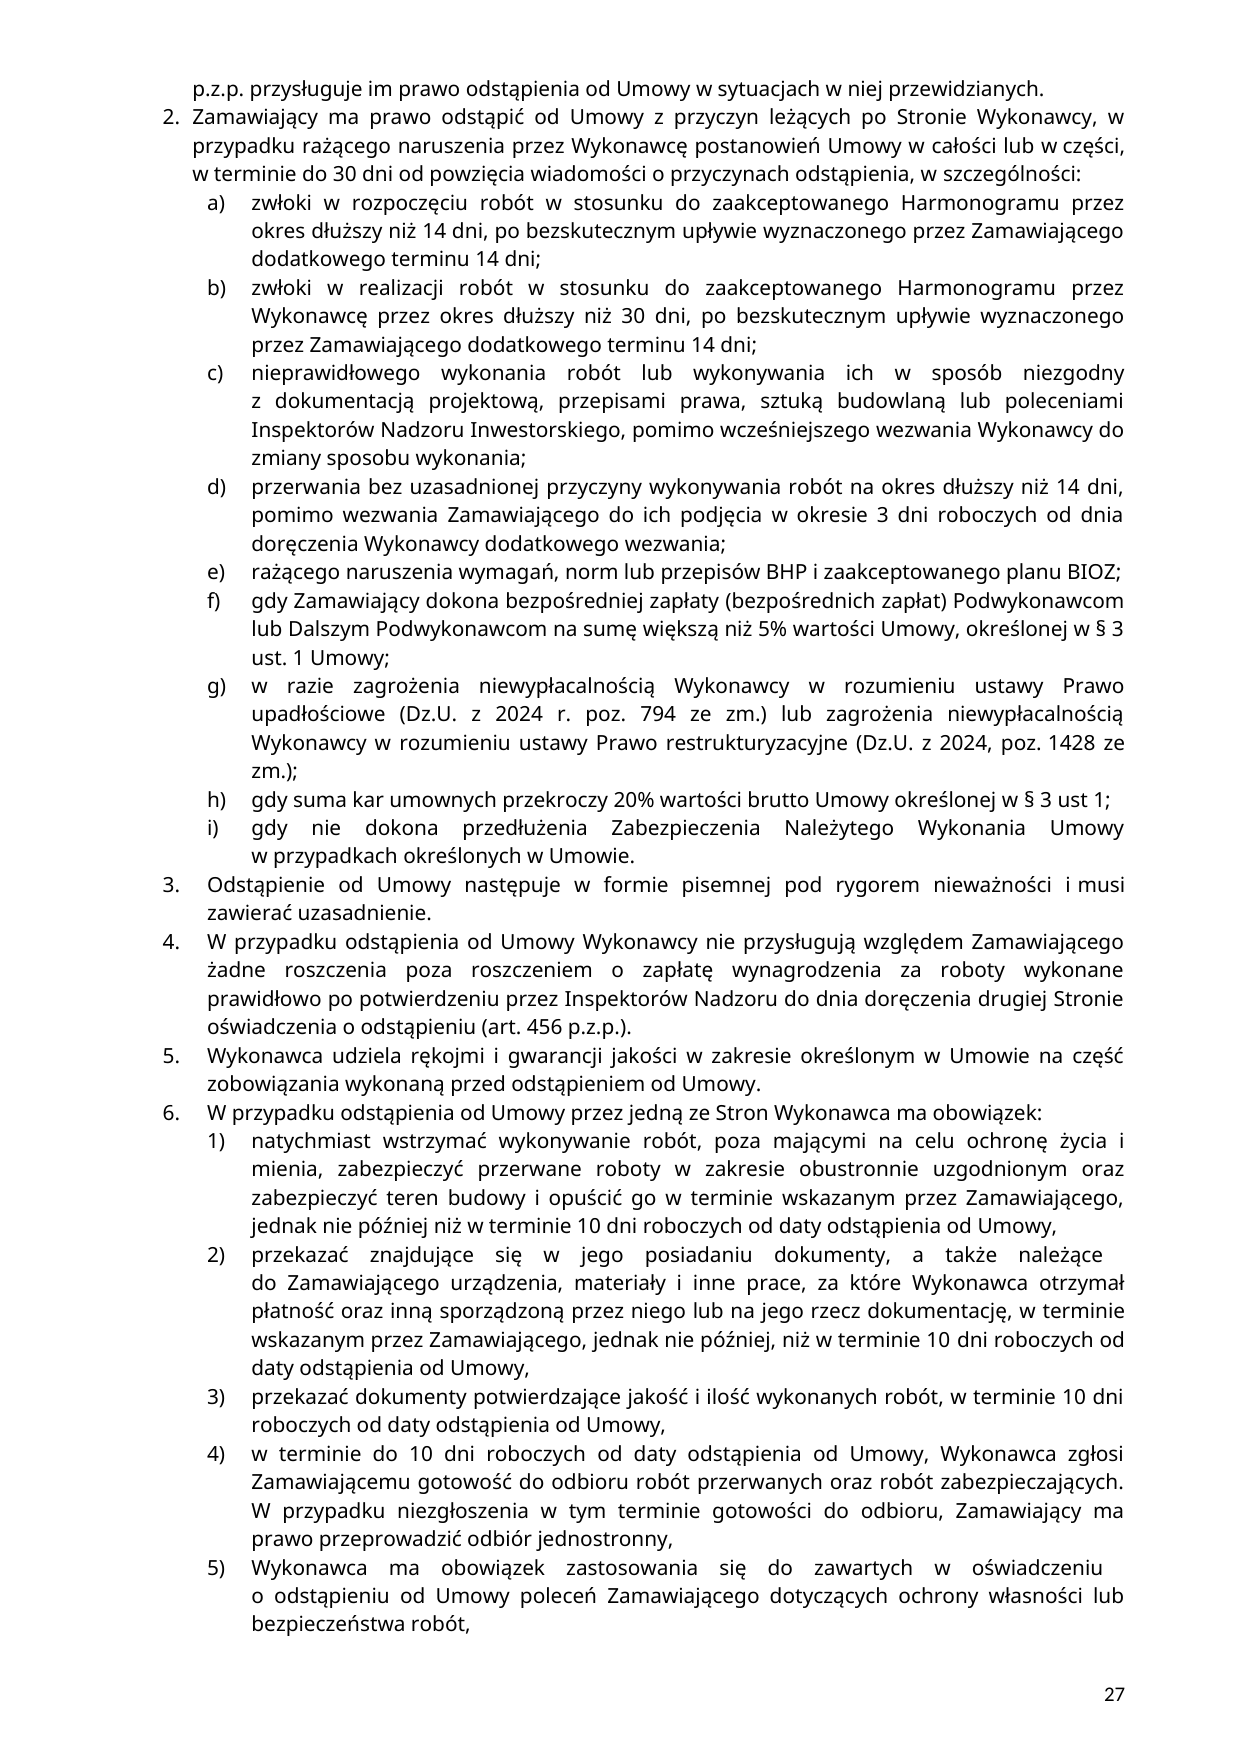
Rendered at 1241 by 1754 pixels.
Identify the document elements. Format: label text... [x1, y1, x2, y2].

list gdy suma kar umownych przekroczy 20% wartości brutto Umowy określonej w § 3 ust 1; [207, 785, 1125, 813]
list zwłoki w realizacji robót w stosunku do zaakceptowanego Harmonogramu przez Wykonawcę przez okres dłuższy niż 30 dni, po bezskutecznym upływie wyznaczonego przez Zamawiającego dodatkowego terminu 14 dni; [207, 273, 1125, 358]
list gdy Zamawiający dokona bezpośredniej zapłaty (bezpośrednich zapłat) Podwykonawcom lub Dalszym Podwykonawcom na sumę większą niż 5% wartości Umowy, określonej w § 3 ust. 1 Umowy; [207, 586, 1125, 671]
list W przypadku odstąpienia od Umowy Wykonawcy nie przysługują względem Zamawiającego żadne roszczenia poza roszczeniem o zapłatę wynagrodzenia za roboty wykonane prawidłowo po potwierdzeniu przez Inspektorów Nadzoru do dnia doręczenia drugiej Stronie oświadczenia o odstąpieniu (art. 456 p.z.p.). [162, 927, 1125, 1041]
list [162, 74, 1125, 102]
list rażącego naruszenia wymagań, norm lub przepisów BHP i zaakceptowanego planu BIOZ; [207, 557, 1125, 586]
list w razie zagrożenia niewypłacalnością Wykonawcy w rozumieniu ustawy Prawo upadłościowe (Dz.U. z 2024 r. poz. 794 ze zm.) lub zagrożenia niewypłacalnością Wykonawcy w rozumieniu ustawy Prawo restrukturyzacyjne (Dz.U. z 2024, poz. 1428 ze zm.); [207, 671, 1125, 785]
list Zamawiający ma prawo odstąpić od Umowy z przyczyn leżących po Stronie Wykonawcy, w przypadku rażącego naruszenia przez Wykonawcę postanowień Umowy w całości lub w części, w terminie do 30 dni od powzięcia wiadomości o przyczynach odstąpienia, w szczególności: [162, 102, 1125, 188]
list przerwania bez uzasadnionej przyczyny wykonywania robót na okres dłuższy niż 14 dni, pomimo wezwania Zamawiającego do ich podjęcia w okresie 3 dni roboczych od dnia doręczenia Wykonawcy dodatkowego wezwania; [207, 472, 1125, 557]
list Wykonawca udziela rękojmi i gwarancji jakości w zakresie określonym w Umowie na część zobowiązania wykonaną przed odstąpieniem od Umowy. [162, 1041, 1125, 1098]
list nieprawidłowego wykonania robót lub wykonywania ich w sposób niezgodny z dokumentacją projektową, przepisami prawa, sztuką budowlaną lub poleceniami Inspektorów Nadzoru Inwestorskiego, pomimo wcześniejszego wezwania Wykonawcy do zmiany sposobu wykonania; [207, 358, 1125, 472]
list natychmiast wstrzymać wykonywanie robót, poza mającymi na celu ochronę życia i mienia, zabezpieczyć przerwane roboty w zakresie obustronnie uzgodnionym oraz zabezpieczyć teren budowy i opuścić go w terminie wskazanym przez Zamawiającego, jednak nie później niż w terminie 10 dni roboczych od daty odstąpienia od Umowy, [207, 1126, 1125, 1240]
list gdy nie dokona przedłużenia Zabezpieczenia Należytego Wykonania Umowy w przypadkach określonych w Umowie. [207, 813, 1125, 870]
list przekazać znajdujące się w jego posiadaniu dokumenty, a także należące do Zamawiającego urządzenia, materiały i inne prace, za które Wykonawca otrzymał płatność oraz inną sporządzoną przez niego lub na jego rzecz dokumentację, w terminie wskazanym przez Zamawiającego, jednak nie później, niż w terminie 10 dni roboczych od daty odstąpienia od Umowy, [207, 1240, 1125, 1382]
list zwłoki w rozpoczęciu robót w stosunku do zaakceptowanego Harmonogramu przez okres dłuższy niż 14 dni, po bezskutecznym upływie wyznaczonego przez Zamawiającego dodatkowego terminu 14 dni; [207, 188, 1125, 273]
list przekazać dokumenty potwierdzające jakość i ilość wykonanych robót, w terminie 10 dni roboczych od daty odstąpienia od Umowy, [207, 1382, 1125, 1439]
list Wykonawca ma obowiązek zastosowania się do zawartych w oświadczeniu o odstąpieniu od Umowy poleceń Zamawiającego dotyczących ochrony własności lub bezpieczeństwa robót, [207, 1553, 1125, 1638]
list w terminie do 10 dni roboczych od daty odstąpienia od Umowy, Wykonawca zgłosi Zamawiającemu gotowość do odbioru robót przerwanych oraz robót zabezpieczających. W przypadku niezgłoszenia w tym terminie gotowości do odbioru, Zamawiający ma prawo przeprowadzić odbiór jednostronny, [207, 1439, 1125, 1553]
list Odstąpienie od Umowy następuje w formie pisemnej pod rygorem nieważności i musi zawierać uzasadnienie. [162, 870, 1125, 927]
list W przypadku odstąpienia od Umowy przez jedną ze Stron Wykonawca ma obowiązek: [162, 1098, 1125, 1126]
